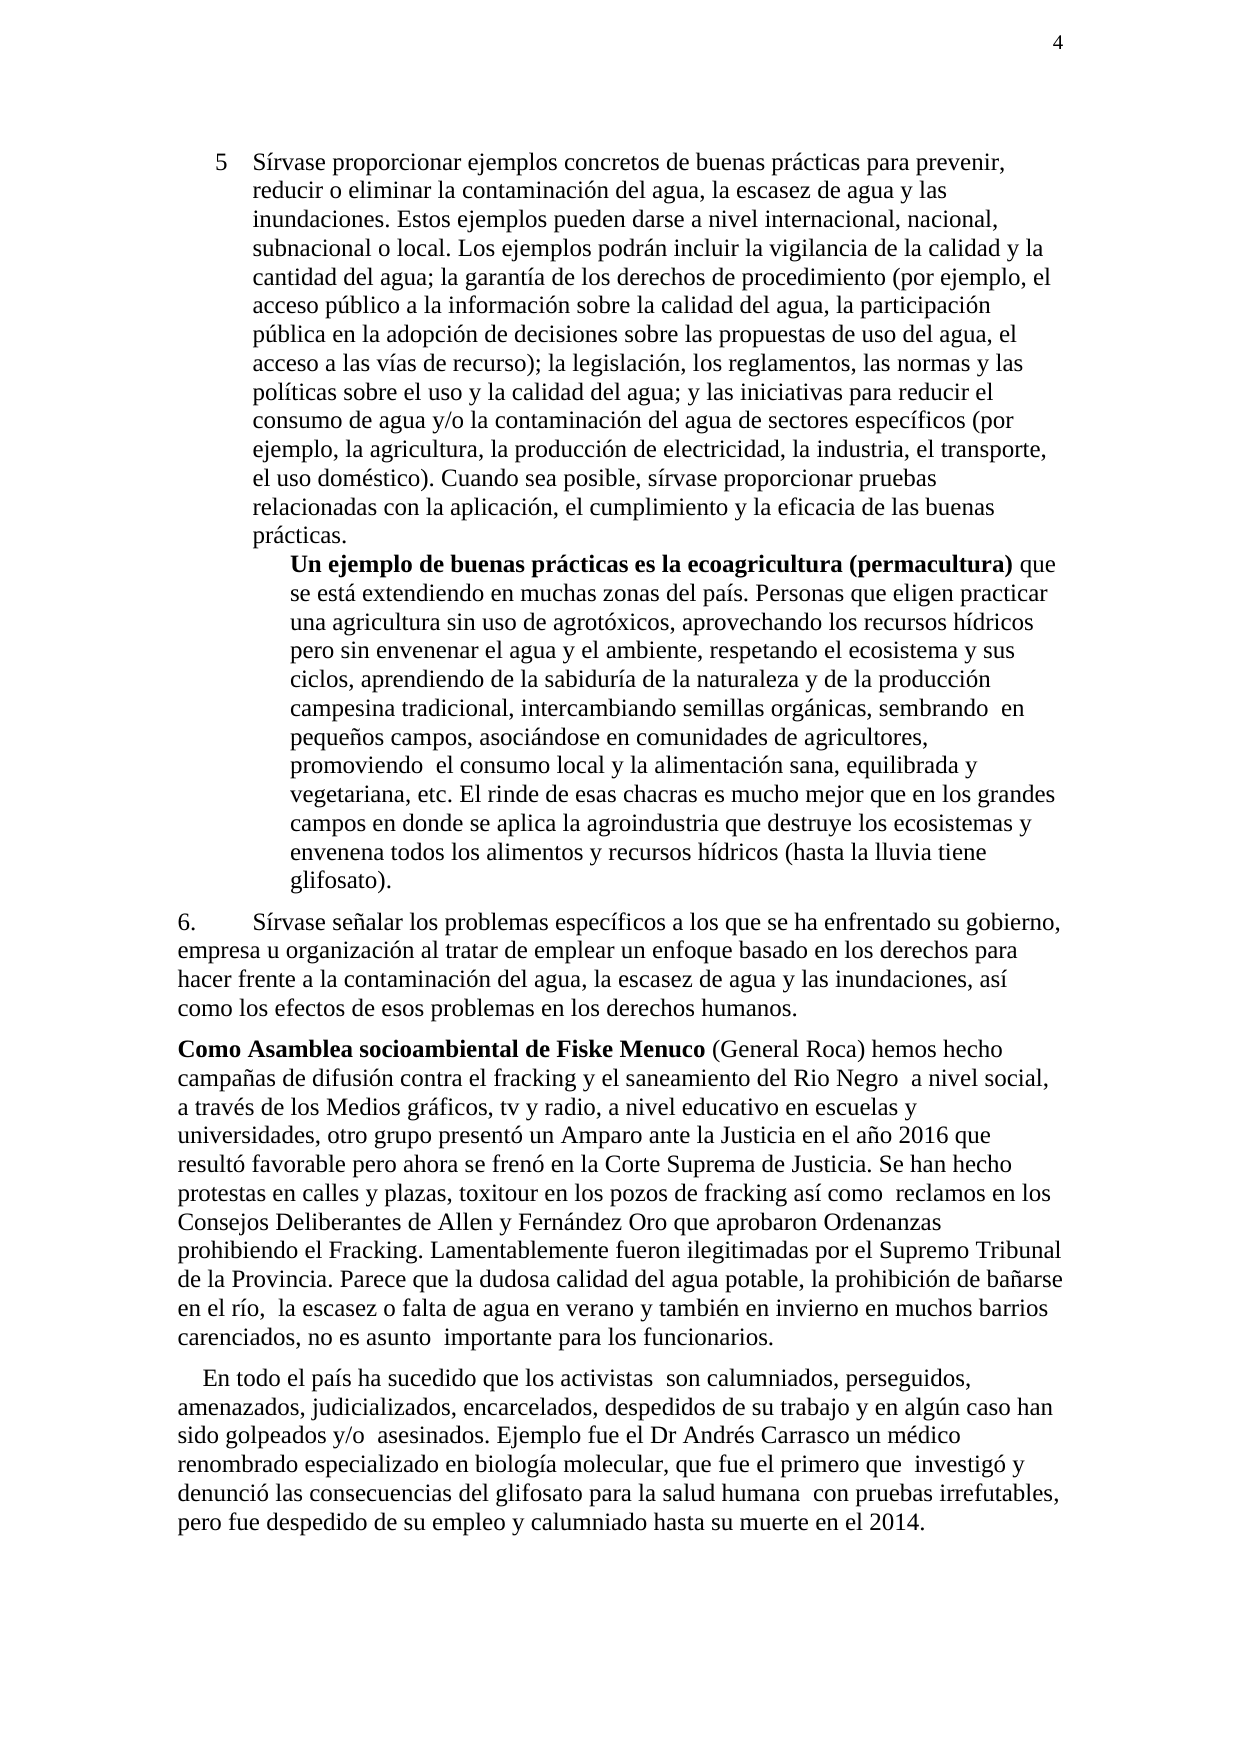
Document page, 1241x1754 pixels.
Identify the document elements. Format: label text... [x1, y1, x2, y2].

list Un ejemplo de buenas prácticas es la ecoagricultura (permacultura) que se está extendiendo en muchas zonas del país. Personas que eligen practicar una agricultura sin uso de agrotóxicos, aprovechando los recursos hídricos pero sin envenenar el agua y el ambiente, respetando el ecosistema y sus ciclos, aprendiendo de la sabiduría de la naturaleza y de la producción campesina tradicional, intercambiando semillas orgánicas, sembrando en pequeños campos, asociándose en comunidades de agricultores, promoviendo el consumo local y la alimentación sana, equilibrada y vegetariana, etc. El rinde de esas chacras es mucho mejor que en los grandes campos en donde se aplica la agroindustria que destruye los ecosistemas y envenena todos los alimentos y recursos hídricos (hasta la lluvia tiene glifosato). [290, 549, 1063, 894]
text Como Asamblea socioambiental de Fiske Menuco (General Roca) hemos hecho campañas de difusión contra el fracking y el saneamiento del Rio Negro a nivel social, a través de los Medios gráficos, tv y radio, a nivel educativo en escuelas y universidades, otro grupo presentó un Amparo ante la Justicia en el año 2016 que resultó favorable pero ahora se frenó en la Corte Suprema de Justicia. Se han hecho protestas en calles y plazas, toxitour en los pozos de fracking así como reclamos en los Consejos Deliberantes de Allen y Fernández Oro que aprobaron Ordenanzas prohibiendo el Fracking. Lamentablemente fueron ilegitimadas por el Supremo Tribunal de la Provincia. Parece que la dudosa calidad del agua potable, la prohibición de bañarse en el río, la escasez o falta de agua en verano y también en invierno en muchos barrios carenciados, no es asunto importante para los funcionarios. [177, 1034, 1063, 1351]
text En todo el país ha sucedido que los activistas son calumniados, perseguidos, amenazados, judicializados, encarcelados, despedidos de su trabajo y en algún caso han sido golpeados y/o asesinados. Ejemplo fue el Dr Andrés Carrasco un médico renombrado especializado en biología molecular, que fue el primero que investigó y denunció las consecuencias del glifosato para la salud humana con pruebas irrefutables, pero fue despedido de su empleo y calumniado hasta su muerte en el 2014. [177, 1363, 1063, 1536]
list Sírvase proporcionar ejemplos concretos de buenas prácticas para prevenir, reducir o eliminar la contaminación del agua, la escasez de agua y las inundaciones. Estos ejemplos pueden darse a nivel internacional, nacional, subnacional o local. Los ejemplos podrán incluir la vigilancia de la calidad y la cantidad del agua; la garantía de los derechos de procedimiento (por ejemplo, el acceso público a la información sobre la calidad del agua, la participación pública en la adopción de decisiones sobre las propuestas de uso del agua, el acceso a las vías de recurso); la legislación, los reglamentos, las normas y las políticas sobre el uso y la calidad del agua; y las iniciativas para reducir el consumo de agua y/o la contaminación del agua de sectores específicos (por ejemplo, la agricultura, la producción de electricidad, la industria, el transporte, el uso doméstico). Cuando sea posible, sírvase proporcionar pruebas relacionadas con la aplicación, el cumplimiento y la eficacia de las buenas prácticas. [215, 147, 1063, 549]
text 6. Sírvase señalar los problemas específicos a los que se ha enfrentado su gobierno, empresa u organización al tratar de emplear un enfoque basado en los derechos para hacer frente a la contaminación del agua, la escasez de agua y las inundaciones, así como los efectos de esos problemas en los derechos humanos. [177, 907, 1063, 1022]
